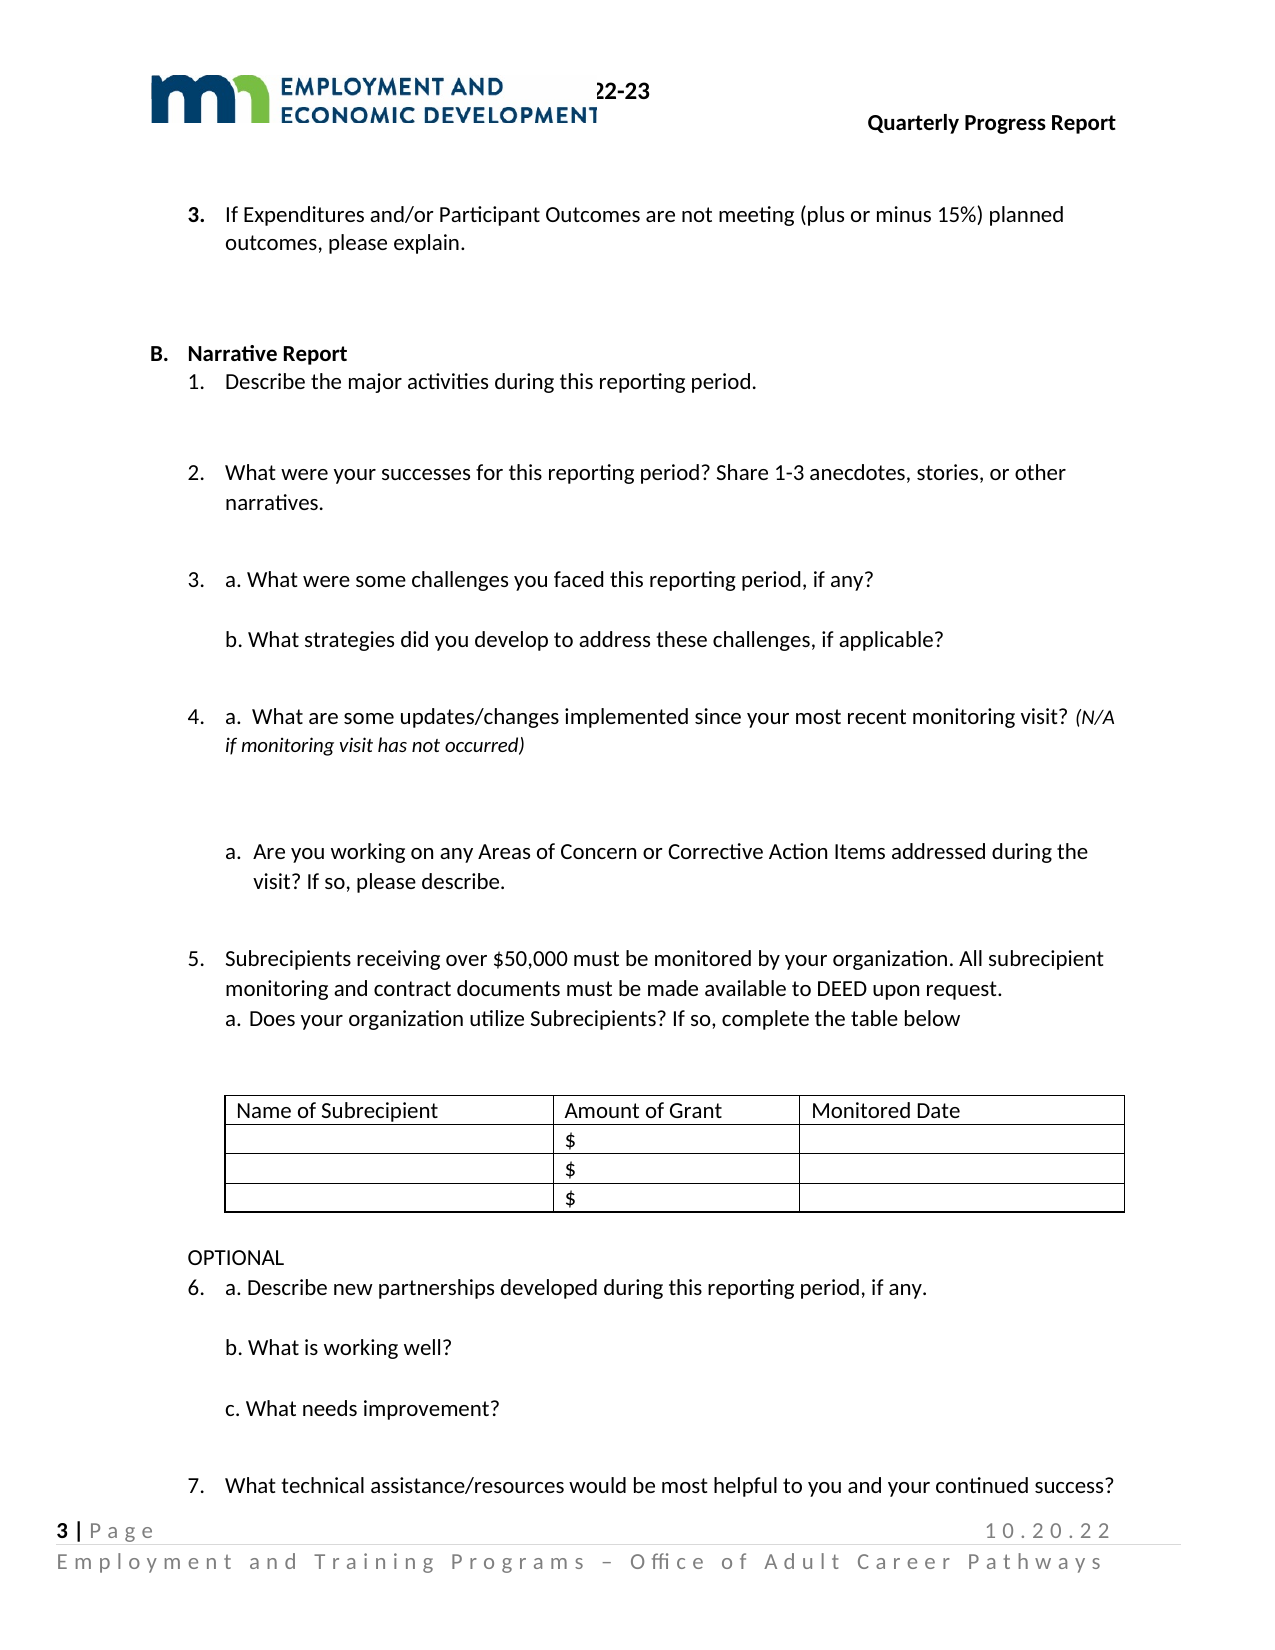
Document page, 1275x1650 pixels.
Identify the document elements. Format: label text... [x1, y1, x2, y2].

list a. Describe new partnerships developed during this reporting period, if any. [187, 1273, 1125, 1301]
text b. What strategies did you develop to address these challenges, if applicable? [225, 625, 1125, 653]
table_cell [226, 1154, 553, 1182]
list Subrecipients receiving over $50,000 must be monitored by your organization. All subrecipient monitoring and contract documents must be made available to DEED upon request. [187, 944, 1125, 1002]
table_cell $ [554, 1154, 799, 1182]
list a. What were some challenges you faced this reporting period, if any? [187, 565, 1125, 593]
list Are you working on any Areas of Concern or Corrective Action Items addressed during the visit? If so, please describe. [225, 837, 1125, 895]
list Does your organization utilize Subrecipients? If so, complete the table below [225, 1004, 1125, 1033]
list Describe the major activities during this reporting period. [187, 367, 1125, 395]
picture [150, 75, 597, 122]
table_cell $ [554, 1184, 799, 1211]
list a. What are some updates/changes implemented since your most recent monitoring visit? (N/A if monitoring visit has not occurred) [187, 702, 1125, 758]
text c. What needs improvement? [225, 1394, 1125, 1422]
table_cell [800, 1125, 1124, 1153]
table_header Amount of Grant [554, 1096, 799, 1124]
table_header Name of Subrecipient [226, 1096, 553, 1124]
table_cell [226, 1184, 553, 1211]
table_header Monitored Date [800, 1096, 1124, 1124]
text b. What is working well? [225, 1333, 1125, 1361]
table_cell [800, 1154, 1124, 1182]
table_cell [800, 1184, 1124, 1211]
list Narrative Report [150, 339, 1125, 367]
table_cell $ [554, 1125, 799, 1153]
list What were your successes for this reporting period? Share 1-3 anecdotes, stories, or other narratives. [187, 458, 1125, 516]
table_cell [226, 1125, 553, 1153]
list What technical assistance/resources would be most helpful to you and your continued success? [187, 1471, 1125, 1499]
text OPTIONAL [187, 1243, 1125, 1271]
list If Expenditures and/or Participant Outcomes are not meeting (plus or minus 15%) planned outcomes, please explain. [187, 200, 1125, 256]
